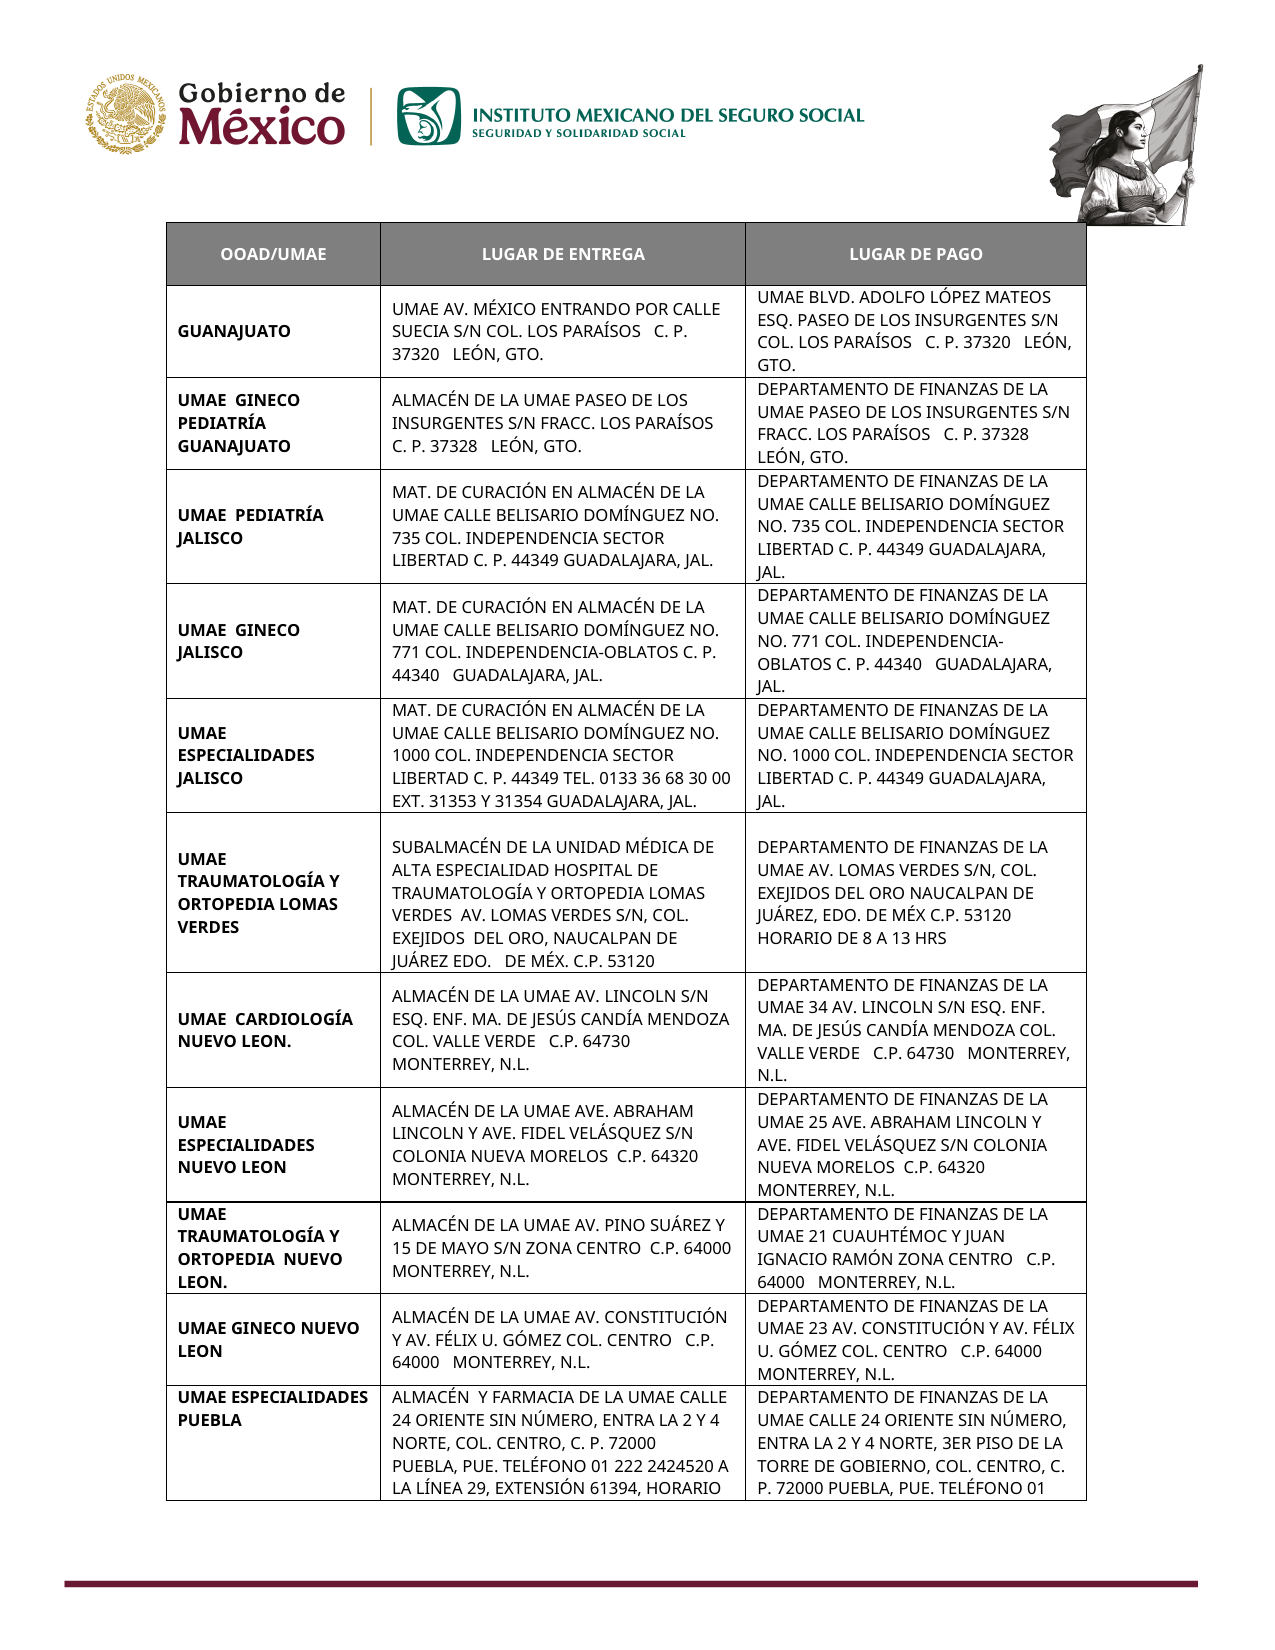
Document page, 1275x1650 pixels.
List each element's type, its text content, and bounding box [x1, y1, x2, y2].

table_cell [381, 1386, 745, 1500]
table_cell DEPARTAMENTO DE FINANZAS DE LA UMAE CALLE BELISARIO DOMÍNGUEZ NO. 735 COL. INDEPENDENCIA SECTOR LIBERTAD C. P. 44349 GUADALAJARA, JAL. [746, 470, 1086, 583]
table_cell UMAE TRAUMATOLOGÍA Y ORTOPEDIA NUEVO LEON. [167, 1203, 380, 1293]
table_cell UMAE PEDIATRÍA JALISCO [167, 470, 380, 583]
table_cell UMAE GINECO PEDIATRÍA GUANAJUATO [167, 378, 380, 468]
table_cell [381, 286, 745, 377]
picture [0, 1, 1274, 1650]
table_cell DEPARTAMENTO DE FINANZAS DE LA UMAE 23 AV. CONSTITUCIÓN Y AV. FÉLIX U. GÓMEZ COL. CENTRO C.P. 64000 MONTERREY, N.L. [746, 1294, 1086, 1385]
table_cell ALMACÉN DE LA UMAE AV. CONSTITUCIÓN Y AV. FÉLIX U. GÓMEZ COL. CENTRO C.P. 64000 MONTERREY, N.L. [381, 1294, 745, 1385]
table_cell UMAE ESPECIALIDADES NUEVO LEON [167, 1088, 380, 1201]
table_cell ALMACÉN DE LA UMAE AVE. ABRAHAM LINCOLN Y AVE. FIDEL VELÁSQUEZ S/N COLONIA NUEVA MORELOS C.P. 64320 MONTERREY, N.L. [381, 1088, 745, 1201]
table_cell UMAE ESPECIALIDADES GUANAJUATO [167, 286, 380, 377]
table_cell UMAE ESPECIALIDADES PUEBLA [167, 1386, 380, 1500]
table_cell UMAE GINECO NUEVO LEON [167, 1294, 380, 1385]
table_cell DEPARTAMENTO DE FINANZAS DE LA UMAE AV. LOMAS VERDES S/N, COL. EXEJIDOS DEL ORO NAUCALPAN DE JUÁREZ, EDO. DE MÉX C.P. 53120 HORARIO DE 8 A 13 HRS [746, 813, 1086, 972]
table_cell DEPARTAMENTO DE FINANZAS DE LA UMAE 25 AVE. ABRAHAM LINCOLN Y AVE. FIDEL VELÁSQUEZ S/N COLONIA NUEVA MORELOS C.P. 64320 MONTERREY, N.L. [746, 1088, 1086, 1201]
table_cell MAT. DE CURACIÓN EN ALMACÉN DE LA UMAE CALLE BELISARIO DOMÍNGUEZ NO. 1000 COL. INDEPENDENCIA SECTOR LIBERTAD C. P. 44349 TEL. 0133 36 68 30 00 EXT. 31353 Y 31354 GUADALAJARA, JAL. [381, 699, 745, 812]
table_cell DEPARTAMENTO DE FINANZAS DE LA UMAE 21 CUAUHTÉMOC Y JUAN IGNACIO RAMÓN ZONA CENTRO C.P. 64000 MONTERREY, N.L. [746, 1203, 1086, 1293]
table_cell MAT. DE CURACIÓN EN ALMACÉN DE LA UMAE CALLE BELISARIO DOMÍNGUEZ NO. 735 COL. INDEPENDENCIA SECTOR LIBERTAD C. P. 44349 GUADALAJARA, JAL. [381, 470, 745, 583]
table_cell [746, 1386, 1086, 1500]
table_cell ALMACÉN DE LA UMAE AV. PINO SUÁREZ Y 15 DE MAYO S/N ZONA CENTRO C.P. 64000 MONTERREY, N.L. [381, 1203, 745, 1293]
table_cell UMAE CARDIOLOGÍA NUEVO LEON. [167, 973, 380, 1087]
table_header LUGAR DE PAGO [746, 223, 1086, 285]
table_cell ALMACÉN DE LA UMAE PASEO DE LOS INSURGENTES S/N FRACC. LOS PARAÍSOS C. P. 37328 LEÓN, GTO. [381, 378, 745, 468]
table_cell DEPARTAMENTO DE FINANZAS DE LA UMAE CALLE BELISARIO DOMÍNGUEZ NO. 1000 COL. INDEPENDENCIA SECTOR LIBERTAD C. P. 44349 GUADALAJARA, JAL. [746, 699, 1086, 812]
table_cell SUBALMACÉN DE LA UNIDAD MÉDICA DE ALTA ESPECIALIDAD HOSPITAL DE TRAUMATOLOGÍA Y ORTOPEDIA LOMAS VERDES AV. LOMAS VERDES S/N, COL. EXEJIDOS DEL ORO, NAUCALPAN DE JUÁREZ EDO. DE MÉX. C.P. 53120 [381, 813, 745, 972]
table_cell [746, 286, 1086, 377]
table_cell ALMACÉN DE LA UMAE AV. LINCOLN S/N ESQ. ENF. MA. DE JESÚS CANDÍA MENDOZA COL. VALLE VERDE C.P. 64730 MONTERREY, N.L. [381, 973, 745, 1087]
table_cell MAT. DE CURACIÓN EN ALMACÉN DE LA UMAE CALLE BELISARIO DOMÍNGUEZ NO. 771 COL. INDEPENDENCIA-OBLATOS C. P. 44340 GUADALAJARA, JAL. [381, 584, 745, 698]
table_cell DEPARTAMENTO DE FINANZAS DE LA UMAE CALLE BELISARIO DOMÍNGUEZ NO. 771 COL. INDEPENDENCIA-OBLATOS C. P. 44340 GUADALAJARA, JAL. [746, 584, 1086, 698]
table_cell UMAE ESPECIALIDADES JALISCO [167, 699, 380, 812]
table_cell UMAE GINECO JALISCO [167, 584, 380, 698]
table_cell UMAE TRAUMATOLOGÍA Y ORTOPEDIA LOMAS VERDES [167, 813, 380, 972]
table_cell DEPARTAMENTO DE FINANZAS DE LA UMAE PASEO DE LOS INSURGENTES S/N FRACC. LOS PARAÍSOS C. P. 37328 LEÓN, GTO. [746, 378, 1086, 468]
table_cell DEPARTAMENTO DE FINANZAS DE LA UMAE 34 AV. LINCOLN S/N ESQ. ENF. MA. DE JESÚS CANDÍA MENDOZA COL. VALLE VERDE C.P. 64730 MONTERREY, N.L. [746, 973, 1086, 1087]
table_header OOAD/UMAE [167, 223, 380, 285]
table_header LUGAR DE ENTREGA [381, 223, 745, 285]
